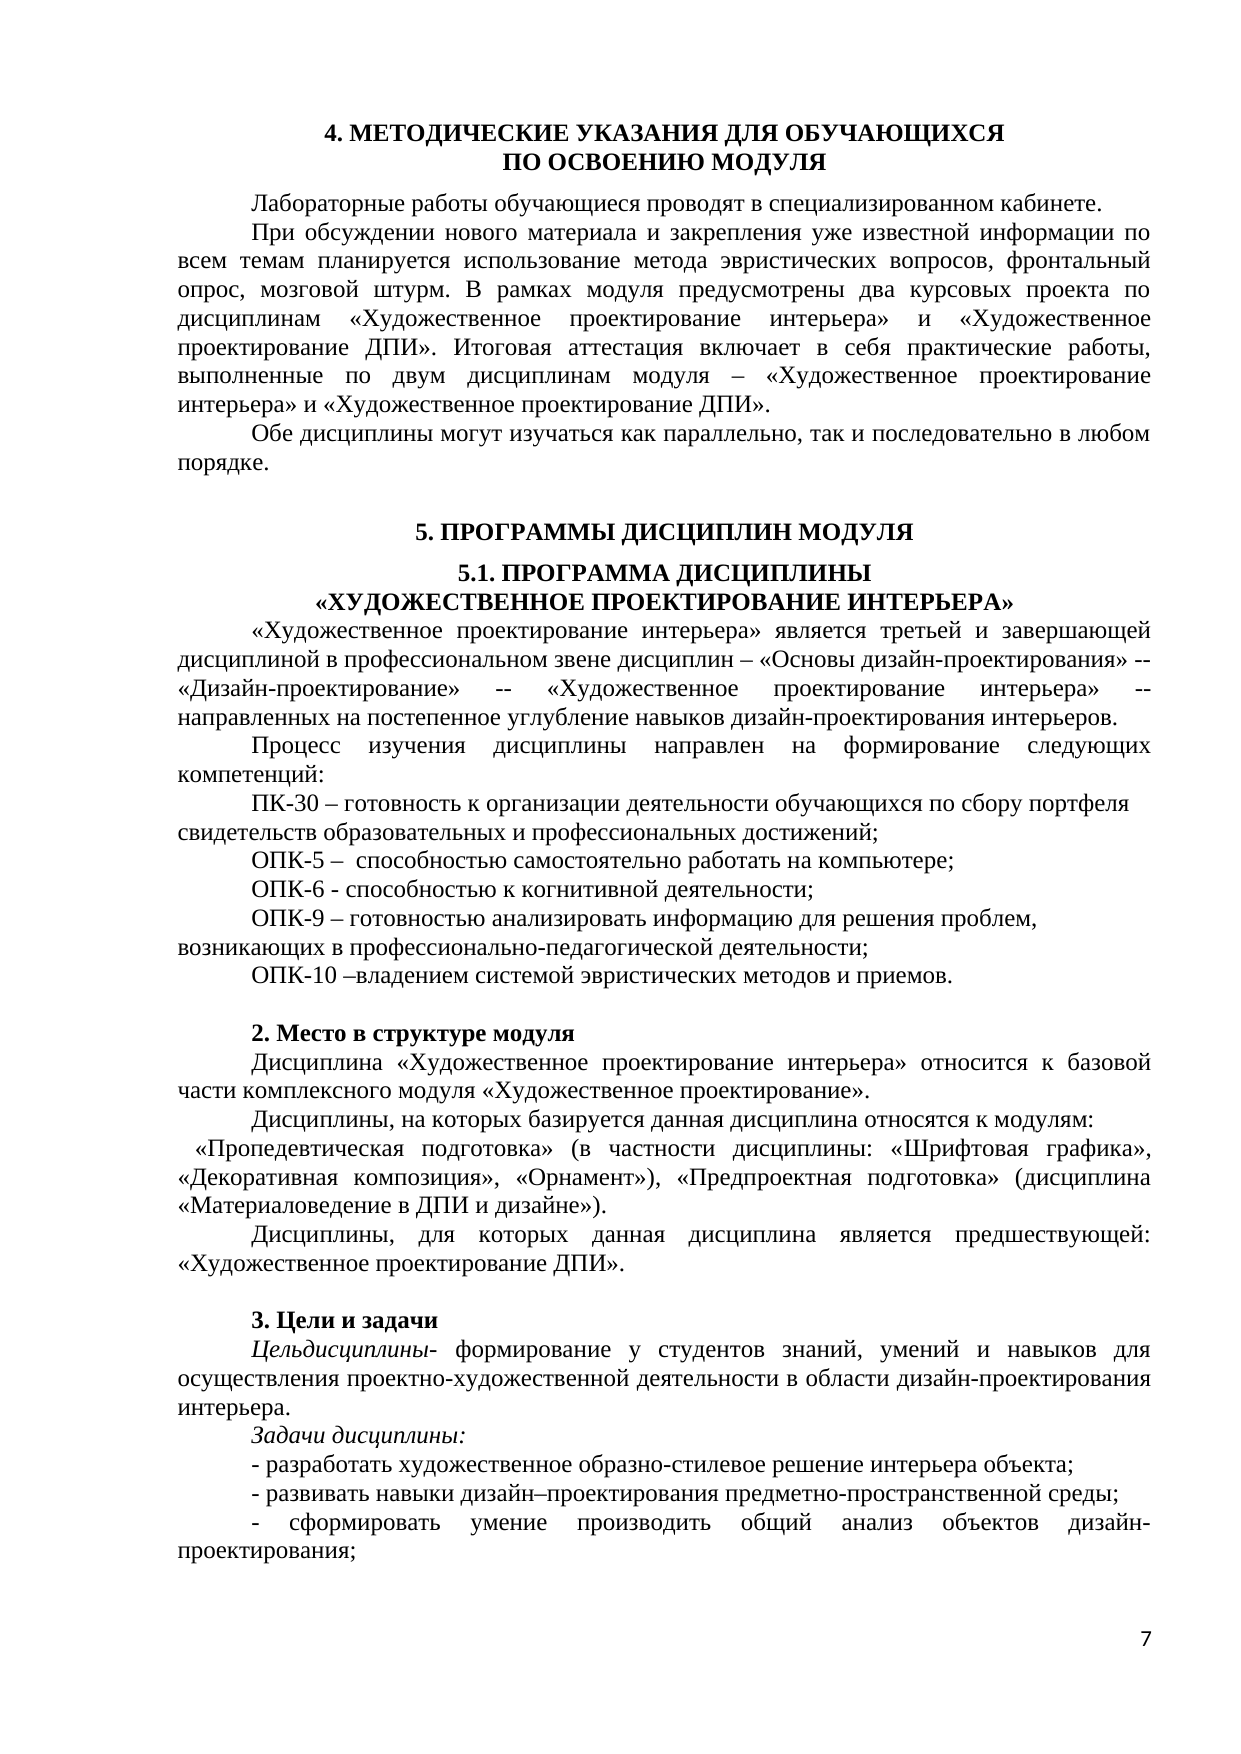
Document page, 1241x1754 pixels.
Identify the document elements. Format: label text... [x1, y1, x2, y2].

text 3. Цели и задачи [177, 1306, 1152, 1334]
text 4. Методические указания для обучающихся [177, 118, 1152, 147]
text Цельдисциплины- формирование у студентов знаний, умений и навыков для осуществления проектно-художественной деятельности в области дизайн-проектирования интерьера. [177, 1334, 1152, 1421]
text «Пропедевтическая подготовка» (в частности дисциплины: «Шрифтовая графика», «Декоративная композиция», «Орнамент»), «Предпроектная подготовка» (дисциплина «Материаловедение в ДПИ и дизайне»). [177, 1133, 1152, 1219]
text ОПК-10 –владением системой эвристических методов и приемов. [177, 961, 1152, 989]
text 2. Место в структуре модуля [177, 1018, 1152, 1047]
text ОПК-5 – способностью самостоятельно работать на компьютере; [177, 846, 1152, 874]
text Лабораторные работы обучающиеся проводят в специализированном кабинете. [177, 188, 1152, 217]
text 5.1. ПРОГРАММА ДИСЦИПЛИНЫ [177, 558, 1152, 587]
text Дисциплина «Художественное проектирование интерьера» относится к базовой части комплексного модуля «Художественное проектирование». [177, 1047, 1152, 1104]
text При обсуждении нового материала и закрепления уже известной информации по всем темам планируется использование метода эвристических вопросов, фронтальный опрос, мозговой штурм. В рамках модуля предусмотрены два курсовых проекта по дисциплинам «Художественное проектирование интерьера» и «Художественное проектирование ДПИ». Итоговая аттестация включает в себя практические работы, выполненные по двум дисциплинам модуля – «Художественное проектирование интерьера» и «Художественное проектирование ДПИ». [177, 217, 1152, 418]
text - разработать художественное образно-стилевое решение интерьера объекта; [177, 1449, 1152, 1478]
text 5. ПРОГРАММЫ ДИСЦИПЛИН МОДУЛЯ [177, 517, 1152, 546]
text «ХУДОЖЕСТВЕННОЕ ПРОЕКТИРОВАНИЕ ИНТЕРЬЕРА» [177, 587, 1152, 616]
text Дисциплины, для которых данная дисциплина является предшествующей: «Художественное проектирование ДПИ». [177, 1219, 1152, 1277]
text ОПК-6 - способностью к когнитивной деятельности; [177, 874, 1152, 903]
text Задачи дисциплины: [177, 1421, 1152, 1449]
text ПК-30 – готовность к организации деятельности обучающихся по сбору портфеля свидетельств образовательных и профессиональных достижений; [177, 788, 1152, 846]
text Дисциплины, на которых базируется данная дисциплина относятся к модулям: [177, 1104, 1152, 1133]
text Обе дисциплины могут изучаться как параллельно, так и последовательно в любом порядке. [177, 418, 1152, 476]
text ОПК-9 – готовностью анализировать информацию для решения проблем, возникающих в профессионально-педагогической деятельности; [177, 903, 1152, 961]
text Процесс изучения дисциплины направлен на формирование следующих компетенций: [177, 731, 1152, 788]
text - развивать навыки дизайн–проектирования предметно-пространственной среды; [177, 1478, 1152, 1507]
text по освоению Модуля [177, 147, 1152, 176]
text «Художественное проектирование интерьера» является третьей и завершающей дисциплиной в профессиональном звене дисциплин – «Основы дизайн-проектирования» -- «Дизайн-проектирование» -- «Художественное проектирование интерьера» -- направленных на постепенное углубление навыков дизайн-проектирования интерьеров. [177, 616, 1152, 731]
text - сформировать умение производить общий анализ объектов дизайн-проектирования; [177, 1507, 1152, 1564]
